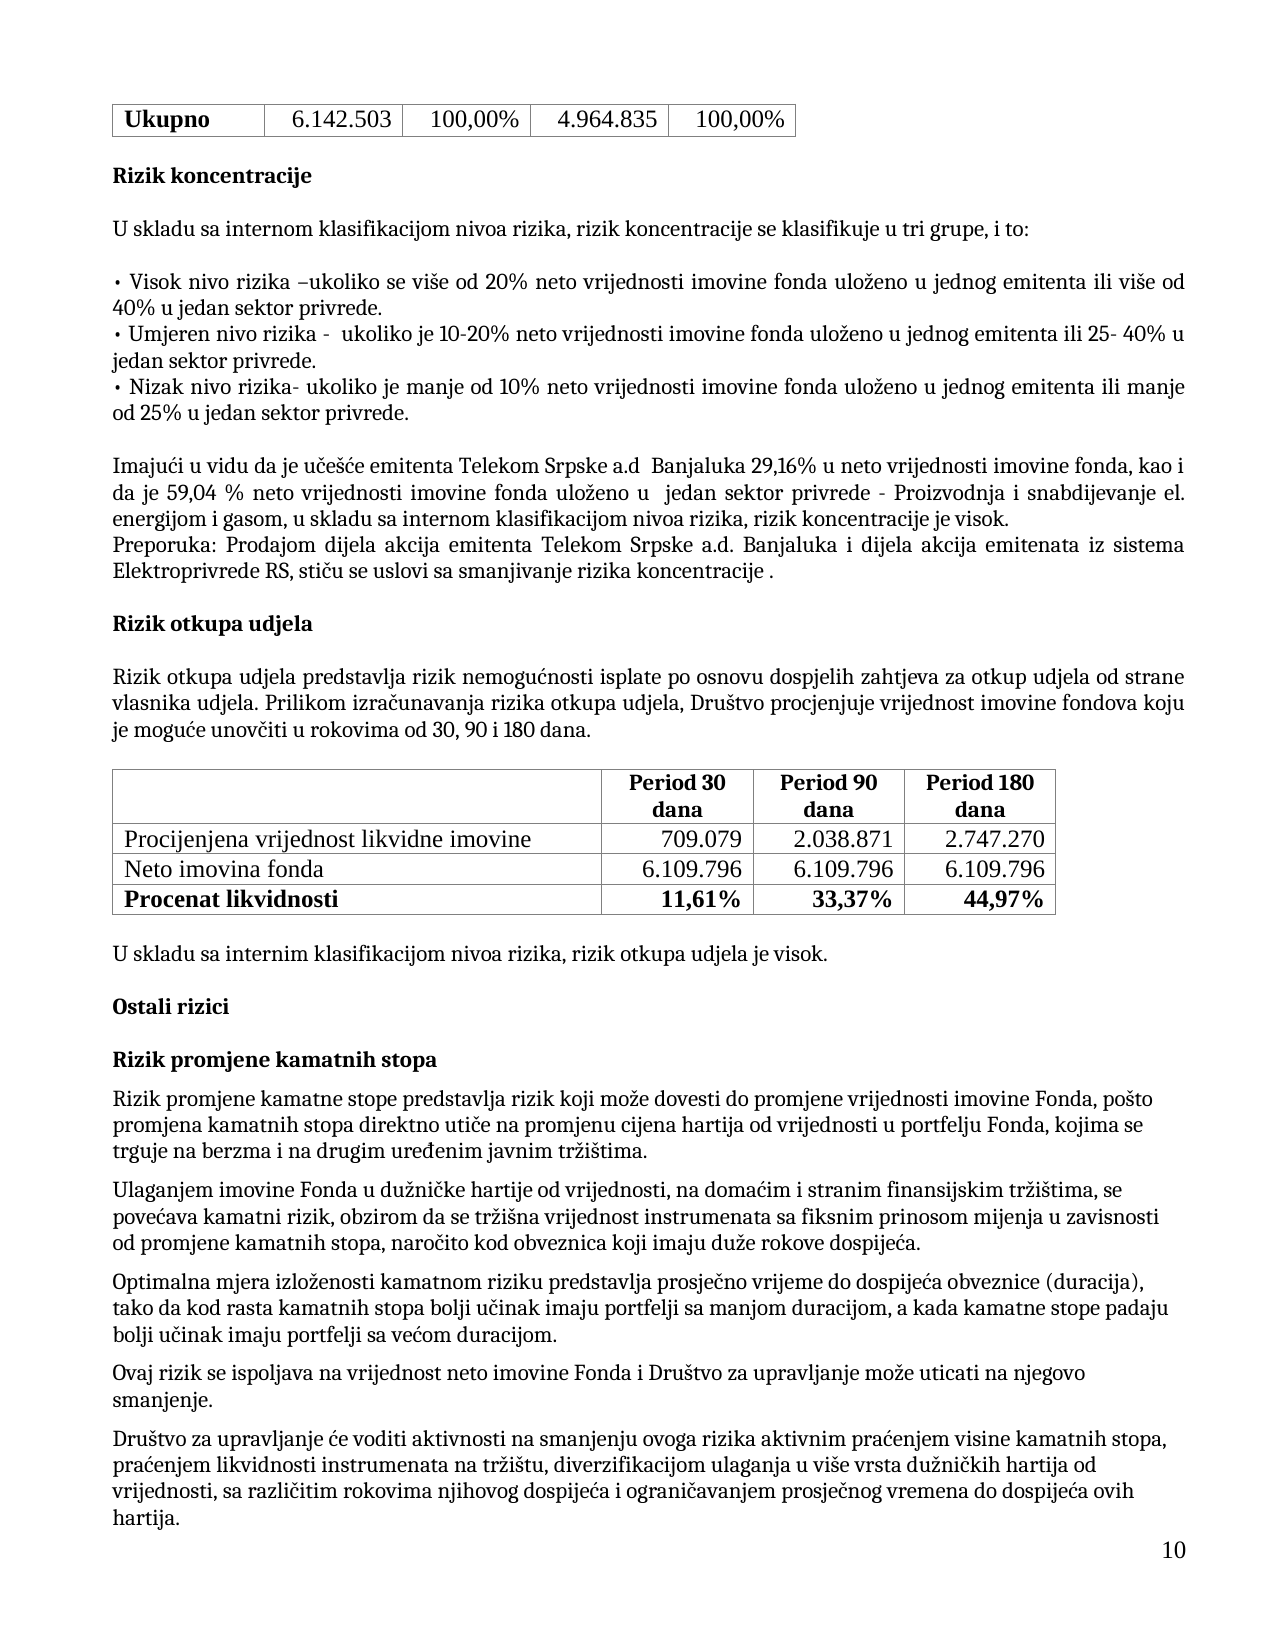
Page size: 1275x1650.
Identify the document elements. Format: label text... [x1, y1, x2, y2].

text Rizik promjene kamatnih stopa [112, 1047, 1186, 1073]
table_cell 6.142.503 [265, 105, 402, 136]
text Rizik otkupa udjela [112, 611, 1186, 637]
table_cell 2.747.270 [905, 824, 1055, 853]
table_cell 11,61% [602, 885, 753, 914]
table_cell 44,97% [905, 885, 1055, 914]
table_cell 6.109.796 [754, 854, 904, 883]
text Preporuka: Prodajom dijela akcija emitenta Telekom Srpske a.d. Banjaluka i dijela akcija emitenata iz sistema Elektroprivrede RS, stiču se uslovi sa smanjivanje rizika koncentracije . [112, 532, 1186, 585]
text Društvo za upravljanje će voditi aktivnosti na smanjenju ovoga rizika aktivnim praćenjem visine kamatnih stopa, praćenjem likvidnosti instrumenata na tržištu, diverzifikacijom ulaganja u više vrsta dužničkih hartija od vrijednosti, sa različitim rokovima njihovog dospijeća i ograničavanjem prosječnog vremena do dospijeća ovih hartija. [112, 1425, 1186, 1531]
table_header [113, 770, 601, 823]
table_cell 6.109.796 [602, 854, 753, 883]
table_cell 100,00% [403, 105, 530, 136]
table_cell Procenat likvidnosti [113, 885, 601, 914]
text Rizik promjene kamatne stope predstavlja rizik koji može dovesti do promjene vrijednosti imovine Fonda, pošto promjena kamatnih stopa direktno utiče na promjenu cijena hartija od vrijednosti u portfelju Fonda, kojima se trguje na berzma i na drugim uređenim javnim tržištima. [112, 1086, 1186, 1164]
table_header Period 180 dana [905, 770, 1055, 823]
text U skladu sa internom klasifikacijom nivoa rizika, rizik koncentracije se klasifikuje u tri grupe, i to: [112, 216, 1186, 242]
text Ovaj rizik se ispoljava na vrijednost neto imovine Fonda i Društvo za upravljanje može uticati na njegovo smanjenje. [112, 1360, 1186, 1413]
table_cell Procijenjena vrijednost likvidne imovine [113, 824, 601, 853]
text Ulaganjem imovine Fonda u dužničke hartije od vrijednosti, na domaćim i stranim finansijskim tržištima, se povećava kamatni rizik, obzirom da se tržišna vrijednost instrumenata sa fiksnim prinosom mijenja u zavisnosti od promjene kamatnih stopa, naročito kod obveznica koji imaju duže rokove dospijeća. [112, 1177, 1186, 1256]
text Optimalna mjera izloženosti kamatnom riziku predstavlja prosječno vrijeme do dospijeća obveznice (duracija), tako da kod rasta kamatnih stopa bolji učinak imaju portfelji sa manjom duracijom, a kada kamatne stope padaju bolji učinak imaju portfelji sa većom duracijom. [112, 1269, 1186, 1348]
table_cell 4.964.835 [531, 105, 668, 136]
text U skladu sa internim klasifikacijom nivoa rizika, rizik otkupa udjela je visok. [112, 941, 1186, 968]
table_header Period 90 dana [754, 770, 904, 823]
text Rizik otkupa udjela predstavlja rizik nemogućnosti isplate po osnovu dospjelih zahtjeva za otkup udjela od strane vlasnika udjela. Prilikom izračunavanja rizika otkupa udjela, Društvo procjenjuje vrijednost imovine fondova koju je moguće unovčiti u rokovima od 30, 90 i 180 dana. [112, 664, 1186, 743]
text Ostali rizici [112, 994, 1186, 1020]
table_cell 709.079 [602, 824, 753, 853]
text • Nizak nivo rizika- ukoliko je manje od 10% neto vrijednosti imovine fonda uloženo u jednog emitenta ili manje od 25% u jedan sektor privrede. [112, 374, 1186, 427]
table_cell 100,00% [669, 105, 795, 136]
table_cell Ukupno [113, 105, 264, 136]
table_header Period 30 dana [602, 770, 753, 823]
table_cell 6.109.796 [905, 854, 1055, 883]
text Imajući u vidu da je učešće emitenta Telekom Srpske a.d Banjaluka 29,16% u neto vrijednosti imovine fonda, kao i da je 59,04 % neto vrijednosti imovine fonda uloženo u jedan sektor privrede - Proizvodnja i snabdijevanje el. energijom i gasom, u skladu sa internom klasifikacijom nivoa rizika, rizik koncentracije je visok. [112, 453, 1186, 532]
table_cell Neto imovina fonda [113, 854, 601, 883]
table_cell 33,37% [754, 885, 904, 914]
text • Umjeren nivo rizika - ukoliko je 10-20% neto vrijednosti imovine fonda uloženo u jednog emitenta ili 25- 40% u jedan sektor privrede. [112, 321, 1186, 374]
text Rizik koncentracije [112, 163, 1186, 189]
table_cell 2.038.871 [754, 824, 904, 853]
text • Visok nivo rizika –ukoliko se više od 20% neto vrijednosti imovine fonda uloženo u jednog emitenta ili više od 40% u jedan sektor privrede. [112, 268, 1186, 321]
